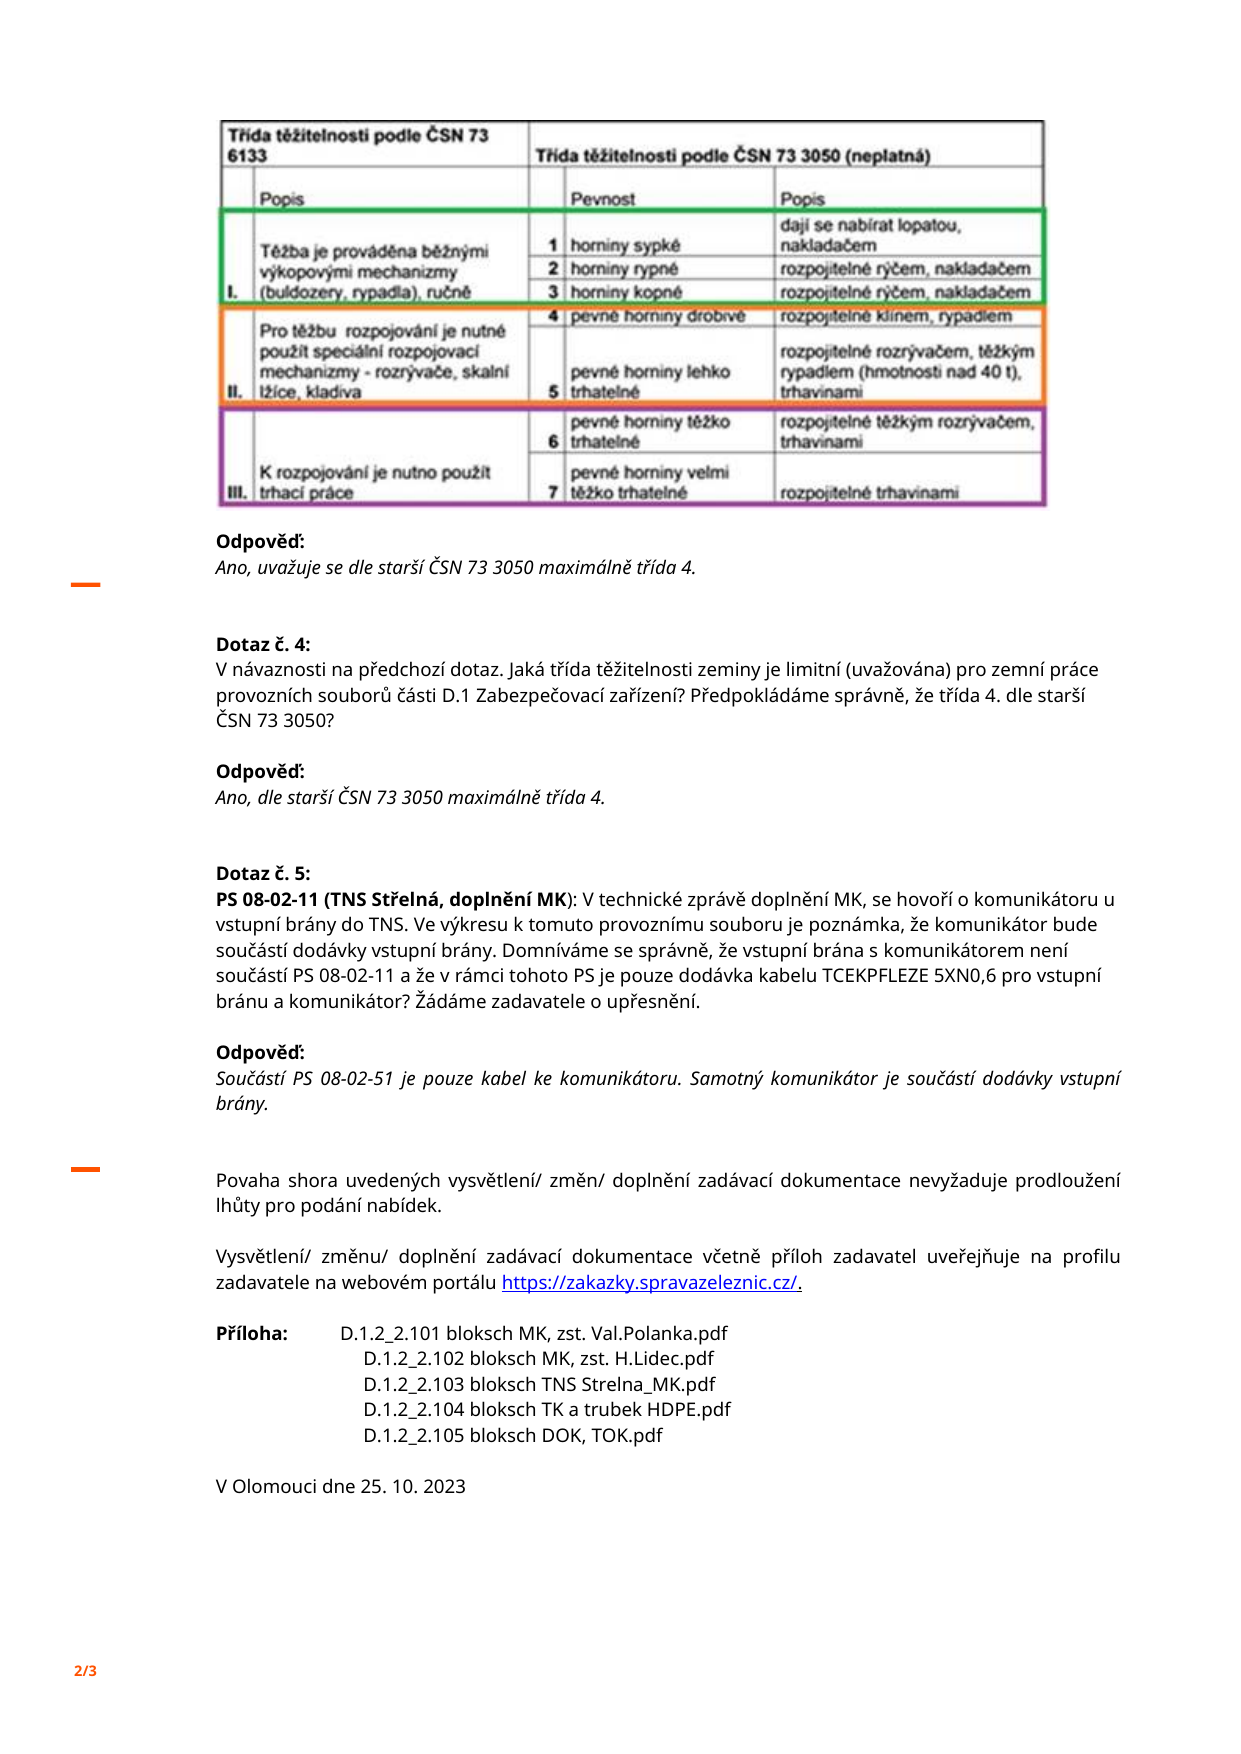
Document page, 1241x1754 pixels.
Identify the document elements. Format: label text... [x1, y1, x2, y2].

text Dotaz č. 4: [216, 631, 1122, 656]
text Ano, uvažuje se dle starší ČSN 73 3050 maximálně třída 4. [216, 554, 1122, 580]
text Vysvětlení/ změnu/ doplnění zadávací dokumentace včetně příloh zadavatel uveřejňuje na profilu zadavatele na webovém portálu https://zakazky.spravazeleznic.cz/. [216, 1243, 1122, 1294]
text Součástí PS 08-02-51 je pouze kabel ke komunikátoru. Samotný komunikátor je součástí dodávky vstupní brány. [216, 1065, 1122, 1116]
text D.1.2_2.105 bloksch DOK, TOK.pdf [289, 1422, 1122, 1448]
text Ano, dle starší ČSN 73 3050 maximálně třída 4. [216, 784, 1122, 809]
text PS 08-02-11 (TNS Střelná, doplnění MK): V technické zprávě doplnění MK, se hovoří o komunikátoru u vstupní brány do TNS. Ve výkresu k tomuto provoznímu souboru je poznámka, že komunikátor bude součástí dodávky vstupní brány. Domníváme se správně, že vstupní brána s komunikátorem není součástí PS 08-02-11 a že v rámci tohoto PS je pouze dodávka kabelu TCEKPFLEZE 5XN0,6 pro vstupní bránu a komunikátor? Žádáme zadavatele o upřesnění. [216, 886, 1122, 1014]
text Odpověď: [216, 529, 1122, 554]
text Příloha: D.1.2_2.101 bloksch MK, zst. Val.Polanka.pdf [216, 1320, 1122, 1346]
picture [215, 120, 1051, 511]
text Dotaz č. 5: [216, 861, 1122, 886]
text D.1.2_2.103 bloksch TNS Strelna_MK.pdf [289, 1371, 1122, 1397]
text D.1.2_2.102 bloksch MK, zst. H.Lidec.pdf [289, 1346, 1122, 1371]
text D.1.2_2.104 bloksch TK a trubek HDPE.pdf [289, 1397, 1122, 1422]
text V Olomouci dne 25. 10. 2023 [216, 1473, 1122, 1499]
text Povaha shora uvedených vysvětlení/ změn/ doplnění zadávací dokumentace nevyžaduje prodloužení lhůty pro podání nabídek. [216, 1167, 1122, 1218]
text Odpověď: [216, 758, 1122, 784]
text Odpověď: [216, 1039, 1122, 1065]
text V návaznosti na předchozí dotaz. Jaká třída těžitelnosti zeminy je limitní (uvažována) pro zemní práce provozních souborů části D.1 Zabezpečovací zařízení? Předpokládáme správně, že třída 4. dle starší ČSN 73 3050? [216, 656, 1122, 733]
